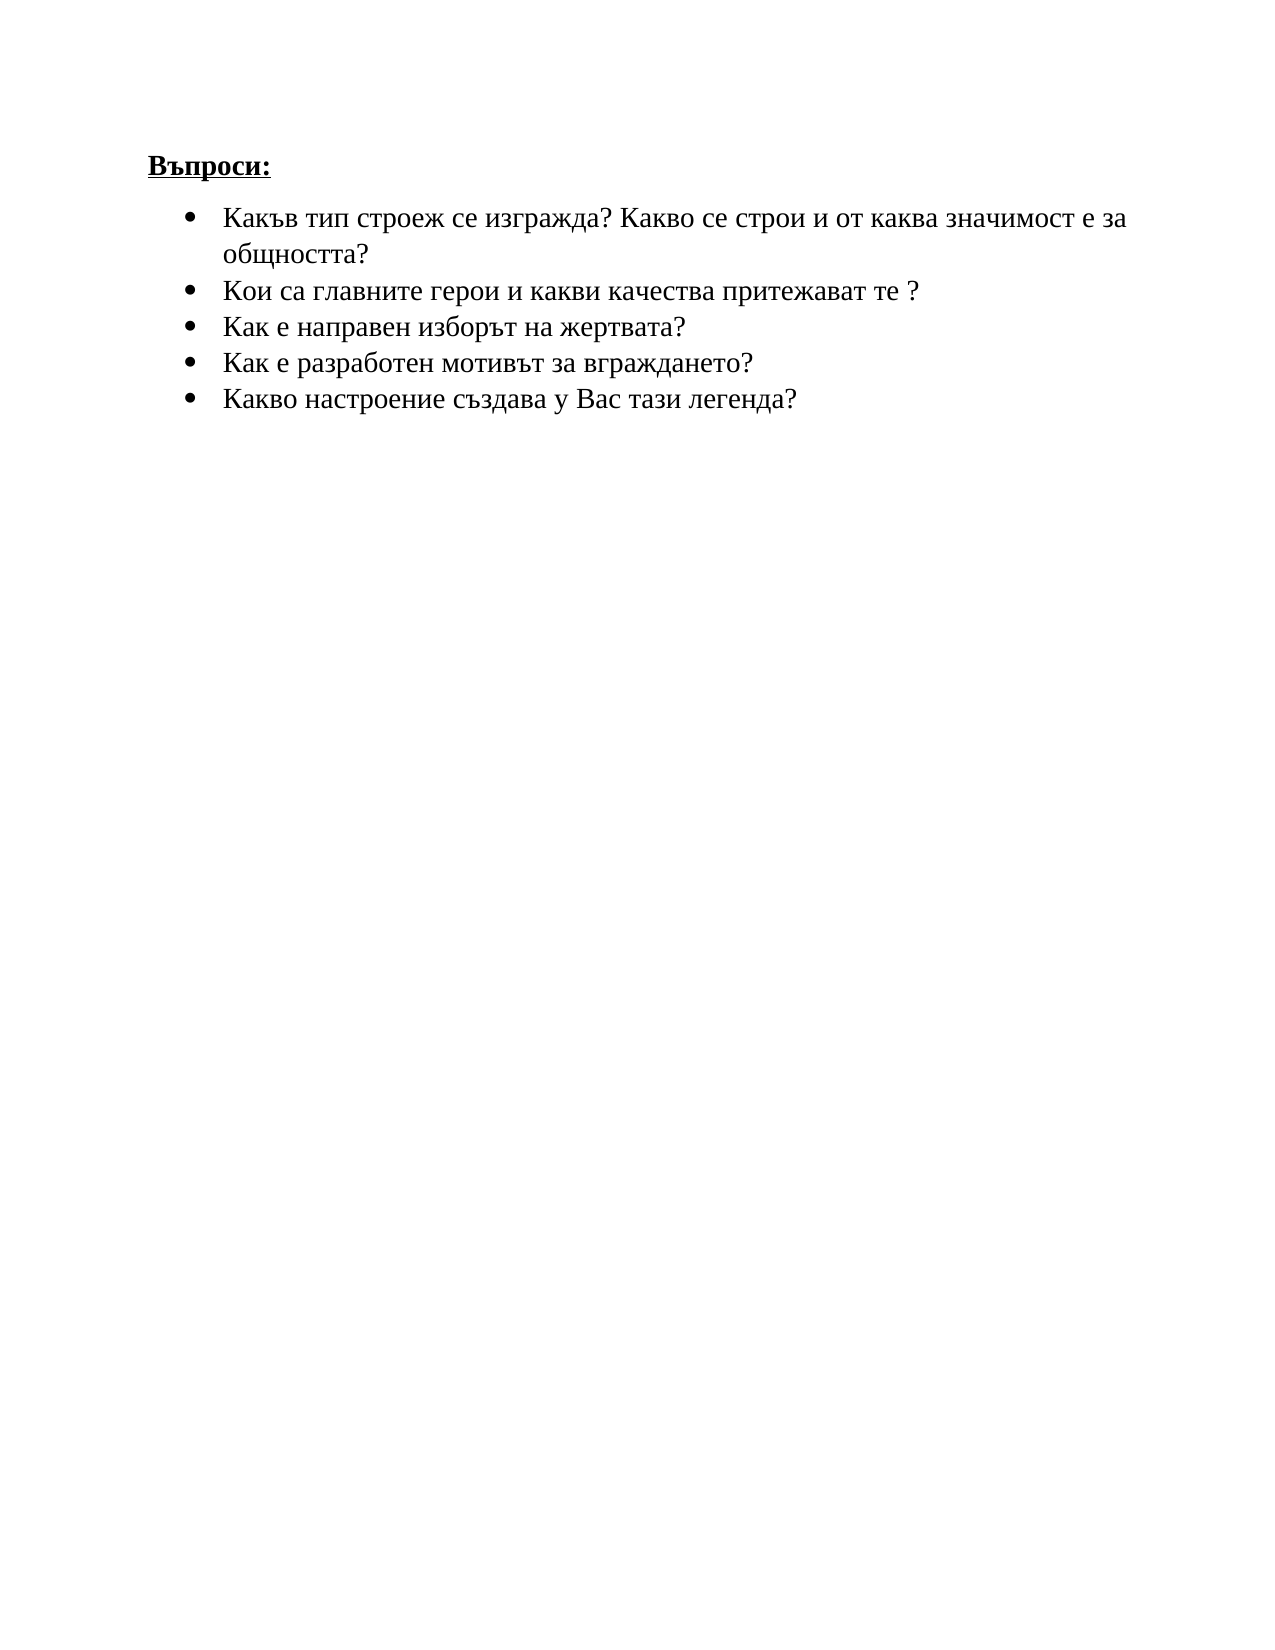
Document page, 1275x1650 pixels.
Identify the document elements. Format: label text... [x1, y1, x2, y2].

list Какво настроение създава у Вас тази легенда? [185, 382, 1127, 415]
list Как е разработен мотивът за вграждането? [185, 345, 1127, 379]
list Как е направен изборът на жертвата? [185, 309, 1127, 343]
text Въпроси: [148, 148, 1127, 181]
list Кои са главните герои и какви качества притежават те ? [185, 273, 1127, 306]
list Какъв тип строеж се изгражда? Какво се строи и от каква значимост е за общността? [185, 200, 1127, 270]
